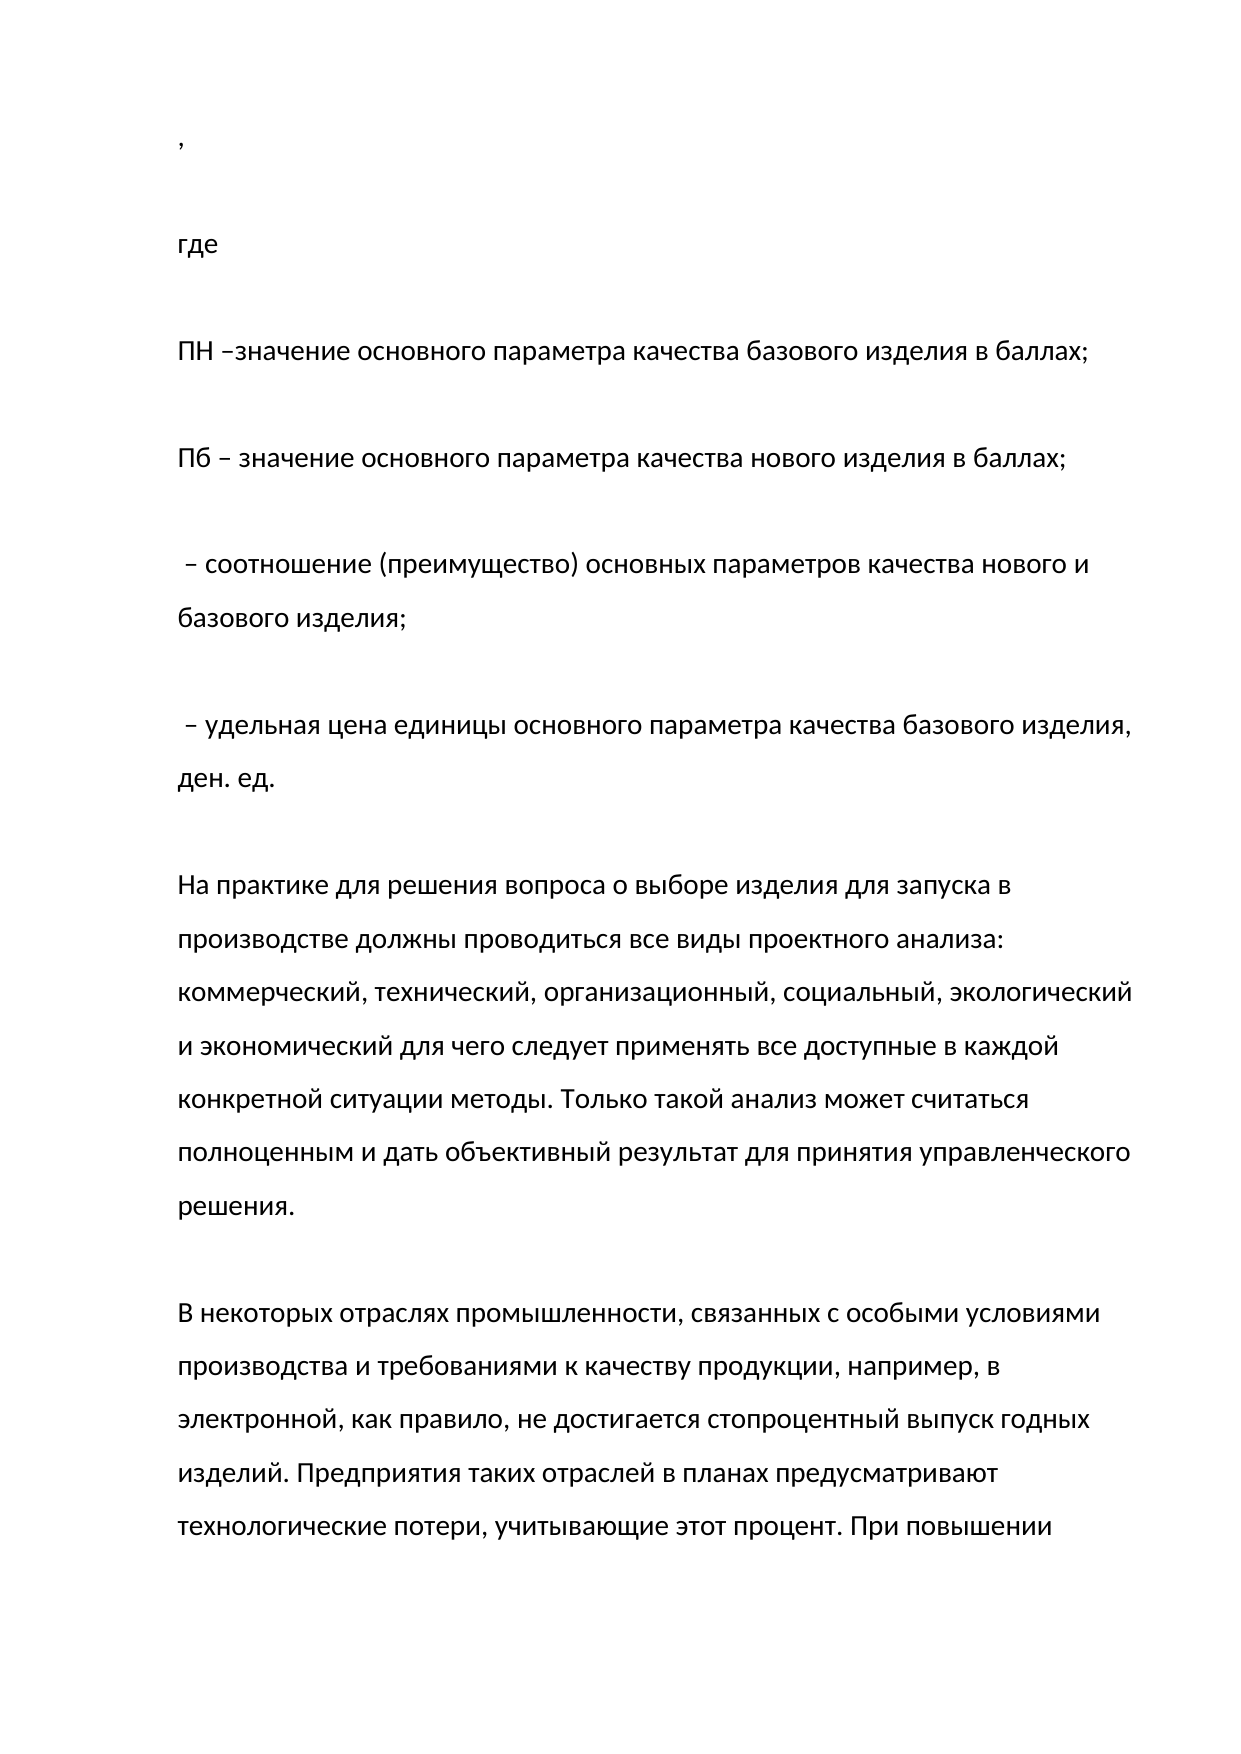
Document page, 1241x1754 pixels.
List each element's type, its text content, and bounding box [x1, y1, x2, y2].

text – удельная цена единицы основного параметра качества базового изделия, ден. ед. [177, 706, 1152, 795]
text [177, 1294, 1152, 1543]
text где [177, 225, 1152, 261]
text , [177, 118, 1152, 154]
text Пб – значение основного параметра качества нового изделия в баллах; [177, 439, 1152, 474]
text ПН –значение основного параметра качества базового изделия в баллах; [177, 332, 1152, 367]
text – соотношение (преимущество) основных параметров качества нового и базового изделия; [177, 546, 1152, 635]
text На практике для решения вопроса о выборе изделия для запуска в производстве должны проводиться все виды проектного анализа: коммерческий, технический, организационный, социальный, экологический и экономический для чего следует применять все доступные в каждой конкретной ситуации методы. Только такой анализ может считаться полноценным и дать объективный результат для принятия управленческого решения. [177, 866, 1152, 1222]
